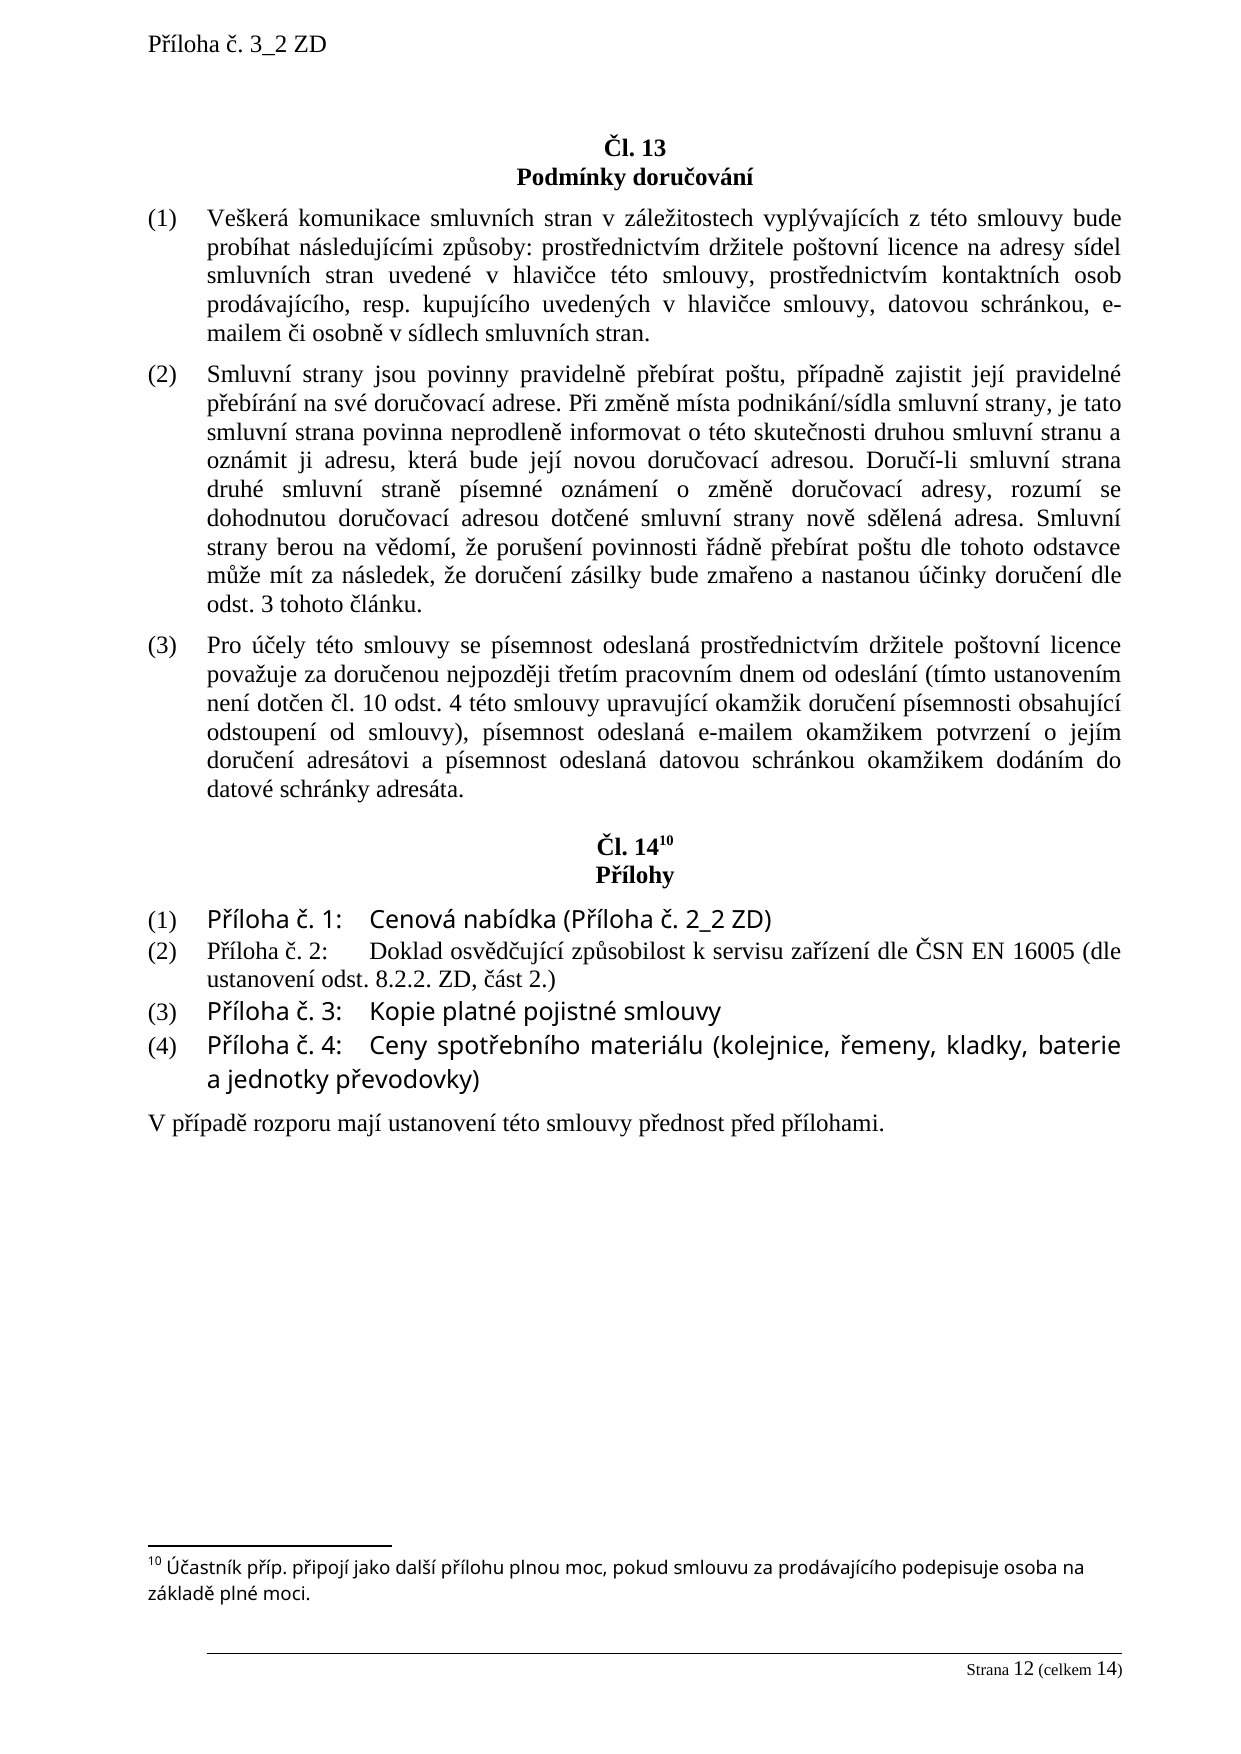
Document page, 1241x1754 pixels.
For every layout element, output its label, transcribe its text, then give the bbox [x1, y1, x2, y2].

list Příloha č. 1: Cenová nabídka (Příloha č. 2_2 ZD) [148, 902, 1122, 936]
list Příloha č. 4: Ceny spotřebního materiálu (kolejnice, řemeny, kladky, baterie a jednotky převodovky) [148, 1027, 1122, 1095]
subtitle Čl. 14 [148, 832, 1122, 860]
list Příloha č. 2: Doklad osvědčující způsobilost k servisu zařízení dle ČSN EN 16005 (dle ustanovení odst. 8.2.2. ZD, část 2.) [148, 936, 1122, 993]
subtitle Smluvní strany jsou povinny pravidelně přebírat poštu, případně zajistit její pravidelné přebírání na své doručovací adrese. Při změně místa podnikání/sídla smluvní strany, je tato smluvní strana povinna neprodleně informovat o této skutečnosti druhou smluvní stranu a oznámit ji adresu, která bude její novou doručovací adresou. Doručí-li smluvní strana druhé smluvní straně písemné oznámení o změně doručovací adresy, rozumí se dohodnutou doručovací adresou dotčené smluvní strany nově sdělená adresa. Smluvní strany berou na vědomí, že porušení povinnosti řádně přebírat poštu dle tohoto odstavce může mít za následek, že doručení zásilky bude zmařeno a nastanou účinky doručení dle odst. 3 tohoto článku. [148, 359, 1122, 618]
subtitle Podmínky doručování [148, 162, 1122, 190]
subtitle Přílohy [148, 860, 1122, 889]
subtitle Veškerá komunikace smluvních stran v záležitostech vyplývajících z této smlouvy bude probíhat následujícími způsoby: prostřednictvím držitele poštovní licence na adresy sídel smluvních stran uvedené v hlavičce této smlouvy, prostřednictvím kontaktních osob prodávajícího, resp. kupujícího uvedených v hlavičce smlouvy, datovou schránkou, e-mailem či osobně v sídlech smluvních stran. [148, 203, 1122, 347]
text V případě rozporu mají ustanovení této smlouvy přednost před přílohami. [148, 1108, 1122, 1137]
subtitle Pro účely této smlouvy se písemnost odeslaná prostřednictvím držitele poštovní licence považuje za doručenou nejpozději třetím pracovním dnem od odeslání (tímto ustanovením není dotčen čl. 10 odst. 4 této smlouvy upravující okamžik doručení písemnosti obsahující odstoupení od smlouvy), písemnost odeslaná e-mailem okamžikem potvrzení o jejím doručení adresátovi a písemnost odeslaná datovou schránkou okamžikem dodáním do datové schránky adresáta. [148, 630, 1122, 803]
list Příloha č. 3: Kopie platné pojistné smlouvy [148, 993, 1122, 1027]
subtitle Čl. 13 [148, 133, 1122, 162]
